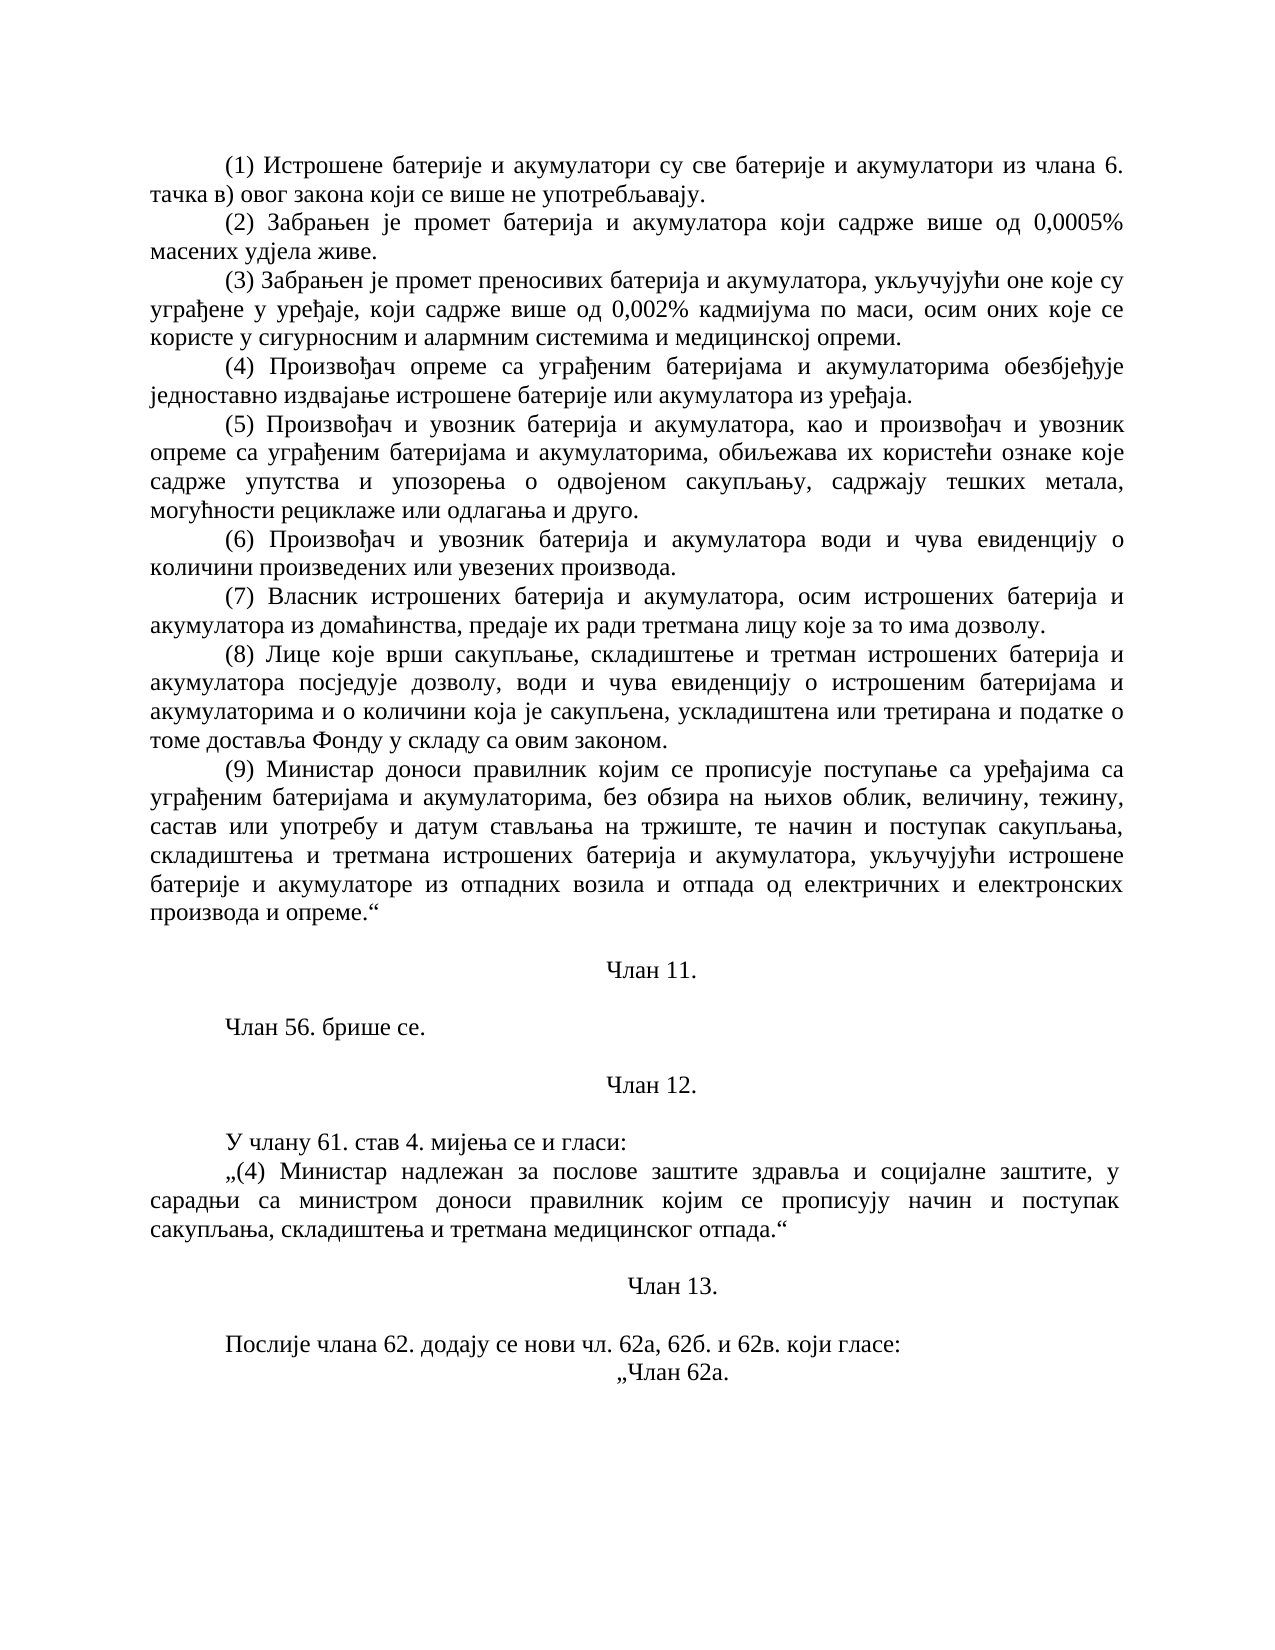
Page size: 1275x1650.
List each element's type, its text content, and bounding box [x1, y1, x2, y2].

text (2) Забрањен је промет батерија и акумулатора који садрже више од 0,0005% масених удјела живе. [150, 207, 1125, 265]
text Послије члана 62. додају се нови чл. 62а, 62б. и 62в. који гласе: [150, 1329, 1120, 1357]
text Члан 12. [150, 1070, 1120, 1099]
text (6) Произвођач и увозник батерија и акумулатора води и чува евиденцију о количини произведених или увезених производа. [150, 524, 1125, 581]
text (4) Произвођач опреме са уграђеним батеријама и акумулаторима обезбјеђује једноставно издвајање истрошене батерије или акумулатора из уређаја. [150, 351, 1125, 409]
text (9) Министар доноси правилник којим се прописује поступање са уређајима са уграђеним батеријама и акумулаторима, без обзира на њихов облик, величину, тежину, састав или употребу и датум стављања на тржиште, те начин и поступак сакупљања, складиштења и третмана истрошених батерија и акумулатора, укључујући истрошене батерије и акумулаторе из отпадних возила и отпада од електричних и електронских производа и опреме.“ [150, 754, 1125, 926]
text (7) Власник истрошених батерија и акумулатора, осим истрошених батерија и акумулатора из домаћинства, предаје их ради третмана лицу које за то има дозволу. [150, 581, 1125, 639]
text Члан 13. [150, 1271, 1120, 1300]
text Члан 56. брише се. [150, 1012, 1120, 1041]
text (5) Произвођач и увозник батерија и акумулатора, као и произвођач и увозник опреме са уграђеним батеријама и акумулаторима, обиљежава их користећи ознаке које садрже упутства и упозорења о одвојеном сакупљању, садржају тешких метала, могућности рециклаже или одлагања и друго. [150, 409, 1125, 524]
text У члану 61. став 4. мијења се и гласи: [150, 1127, 1120, 1156]
text „Члан 62а. [150, 1357, 1120, 1386]
text (8) Лице које врши сакупљање, складиштење и третман истрошених батерија и акумулатора посједује дозволу, води и чува евиденцију о истрошеним батеријама и акумулаторима и о количини која је сакупљена, ускладиштена или третирана и податке о томе доставља Фонду у складу са овим законом. [150, 639, 1125, 754]
text (3) Забрањен је промет преносивих батерија и акумулатора, укључујући оне које су уграђене у уређаје, који садрже више од 0,002% кадмијума по маси, осим оних које се користе у сигурносним и алармним системима и медицинској опреми. [150, 265, 1125, 351]
text Члан 11. [150, 955, 1120, 984]
text „(4) Министар надлежан за послове заштите здравља и социјалне заштите, у сарадњи са министром доноси правилник којим се прописују начин и поступак сакупљања, складиштења и третмана медицинског отпада.“ [150, 1156, 1120, 1242]
text (1) Истрошене батерије и акумулатори су све батерије и акумулатори из члана 6. тачка в) овог закона који се више не употребљавају. [150, 150, 1125, 207]
